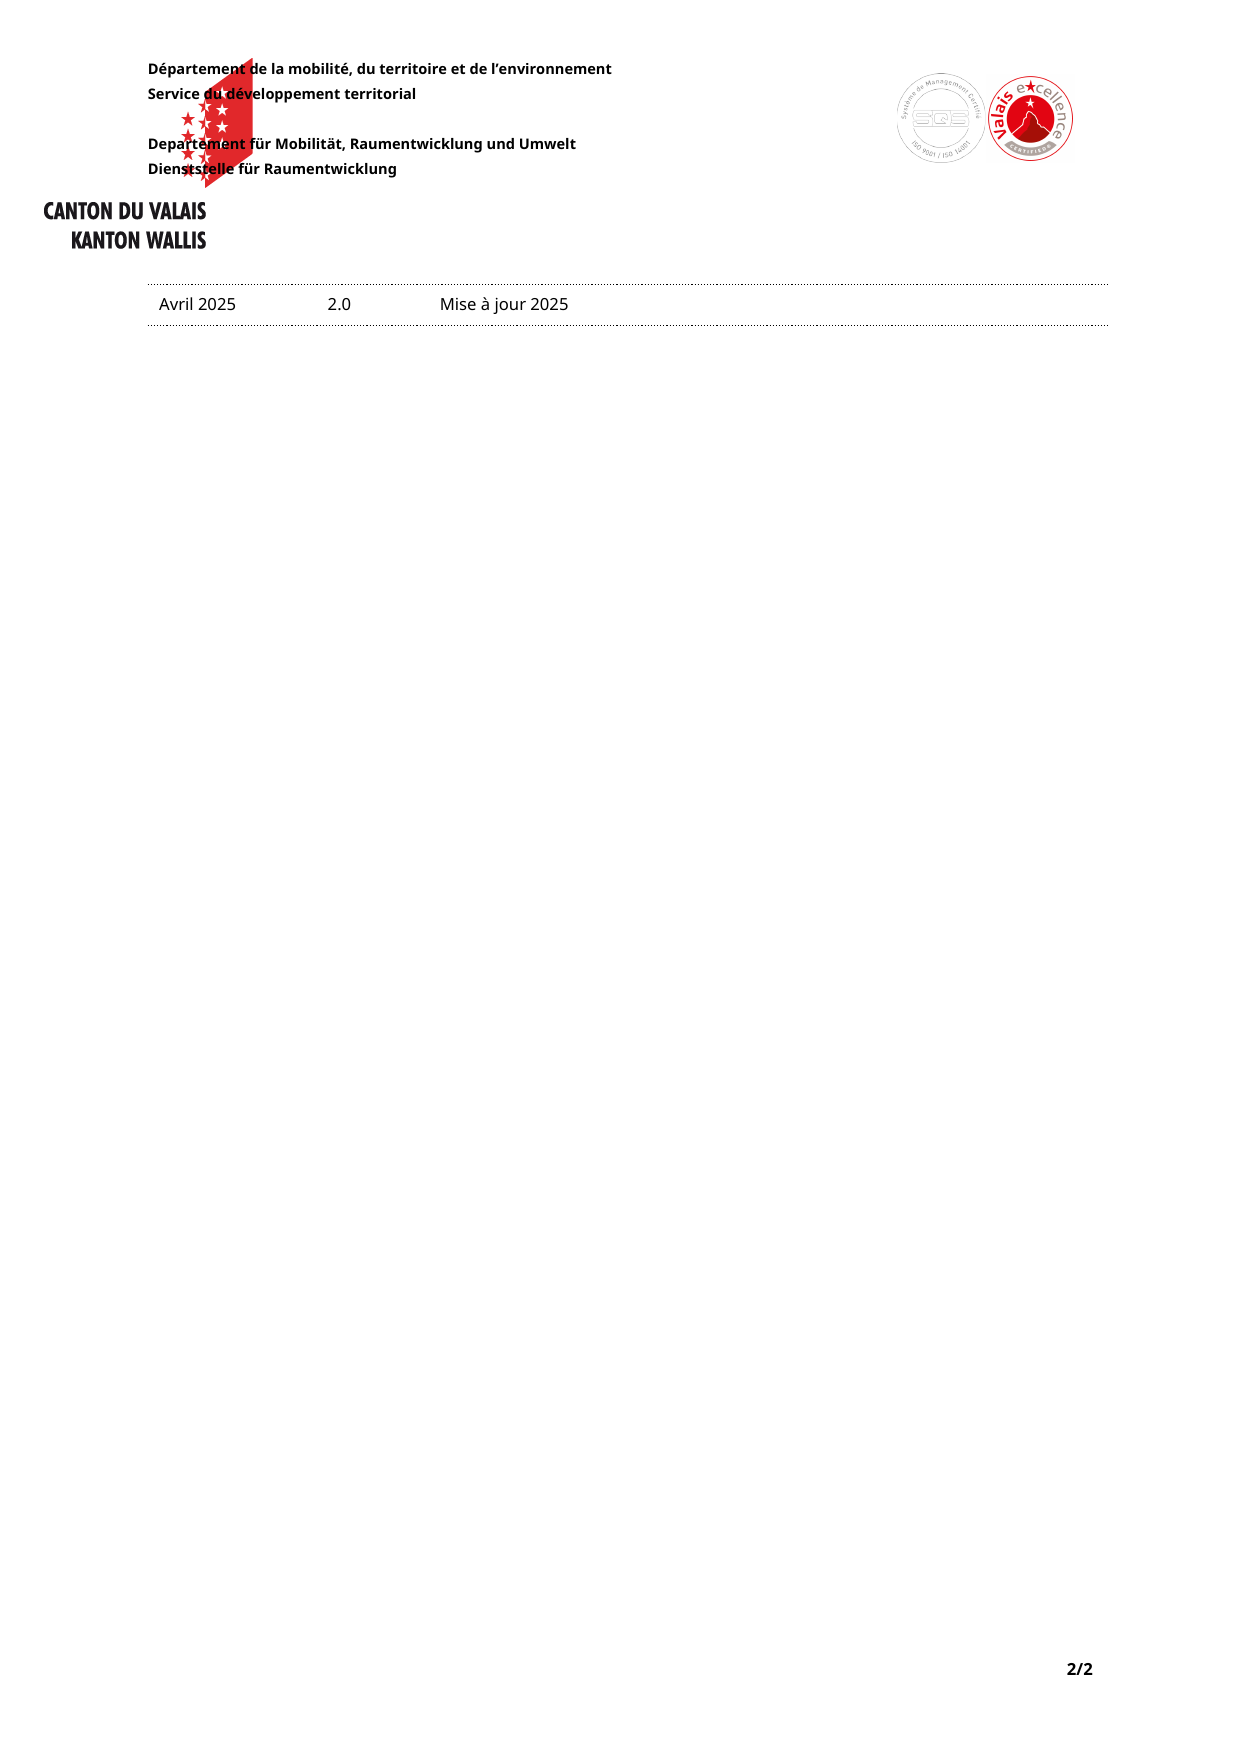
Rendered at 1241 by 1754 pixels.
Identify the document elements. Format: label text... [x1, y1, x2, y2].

table_cell Avril 2025 [148, 284, 316, 325]
picture [986, 74, 1075, 163]
table_cell Mise à jour 2025 [428, 284, 1107, 325]
table_cell 2.0 [316, 284, 428, 325]
picture [33, 58, 253, 249]
